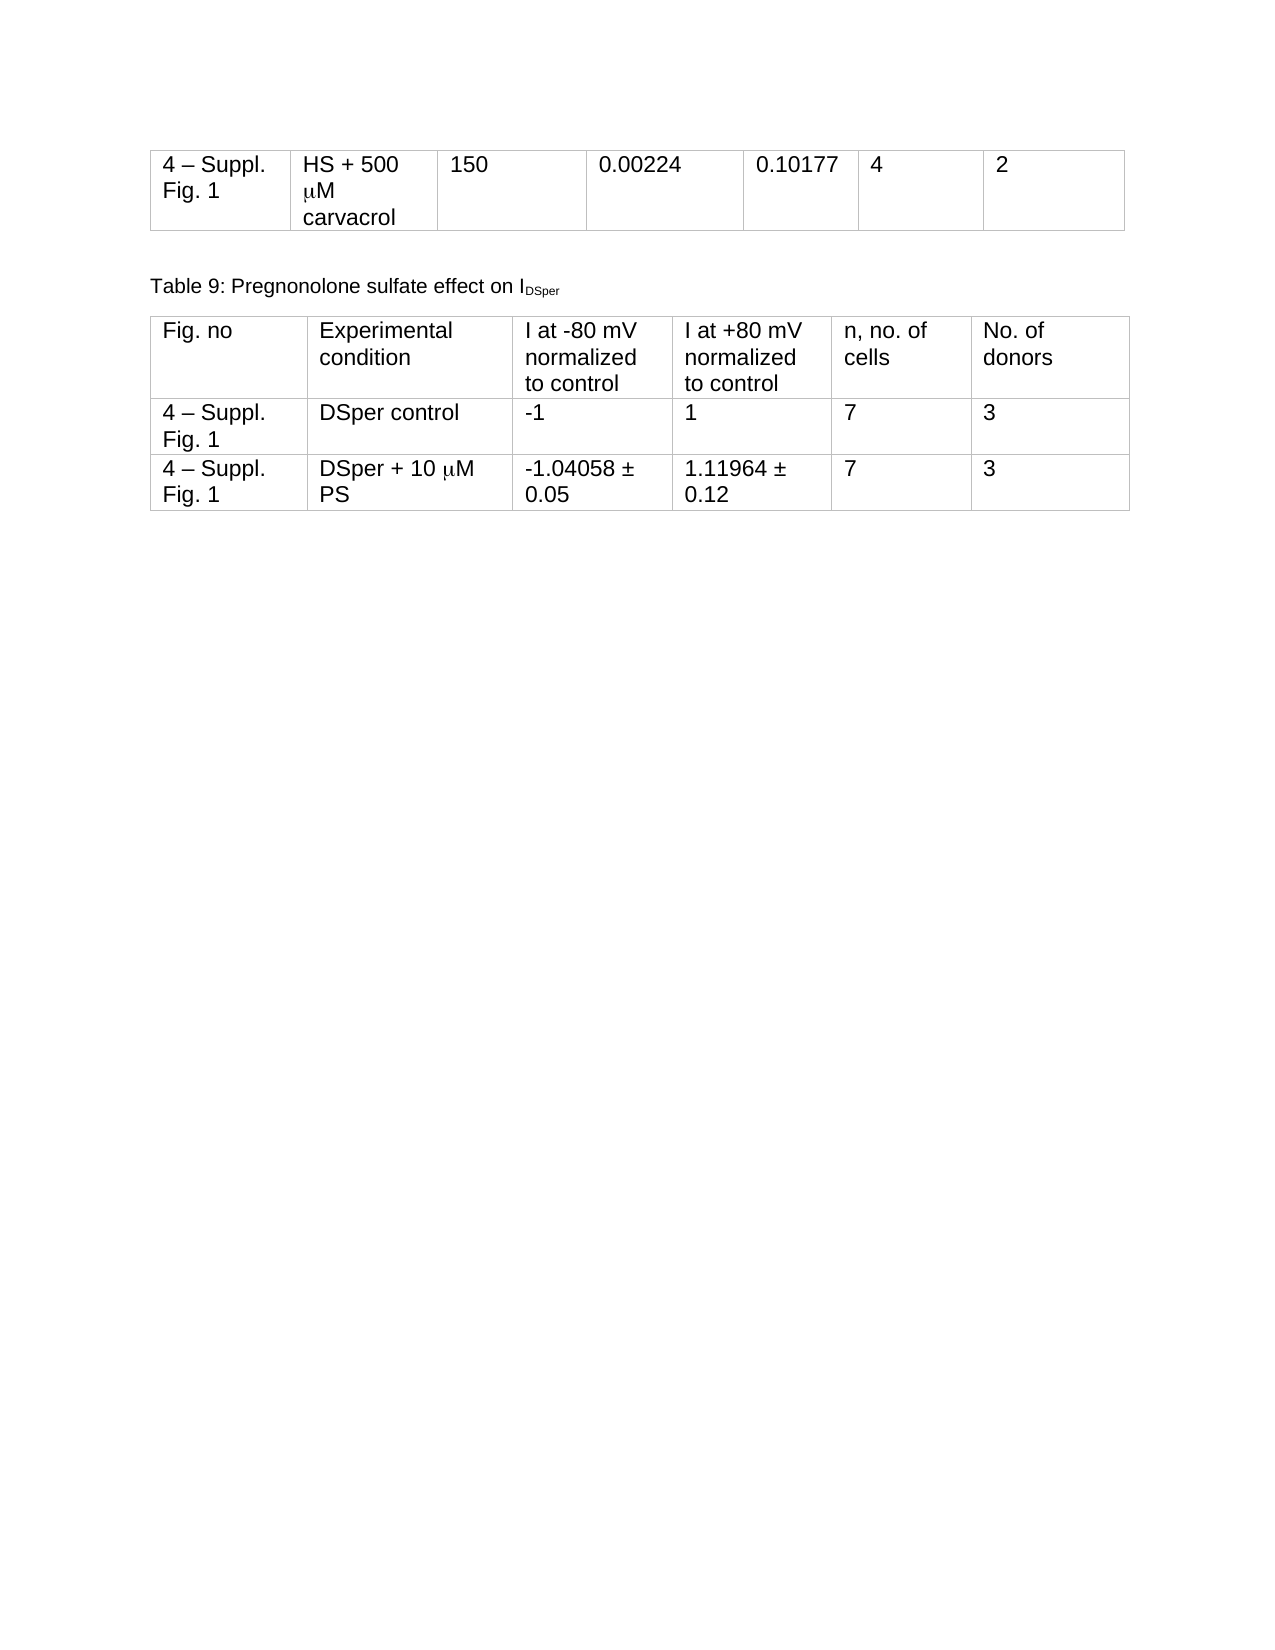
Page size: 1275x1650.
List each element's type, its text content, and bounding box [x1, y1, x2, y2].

table_cell DSper control [308, 399, 512, 454]
text Table 9: Pregnonolone sulfate effect on IDSper [150, 274, 1125, 298]
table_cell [291, 151, 437, 230]
table_cell 4 [859, 151, 983, 230]
table_header I at -80 mV normalized to control [513, 317, 672, 398]
table_cell 4 – Suppl. Fig. 1 [151, 399, 307, 454]
table_cell 7 [832, 455, 971, 510]
table_header Fig. no [151, 317, 307, 398]
table_cell 0.10177 [744, 151, 858, 230]
table_cell 7 [832, 399, 971, 454]
table_cell 3 [972, 399, 1129, 454]
table_cell 2 [984, 151, 1124, 230]
table_cell DSper + 10 M PS [308, 455, 512, 510]
table_cell 150 [438, 151, 586, 230]
table_cell 0.00224 [587, 151, 743, 230]
table_header I at +80 mV normalized to control [673, 317, 831, 398]
table_cell -1 [513, 399, 672, 454]
table_cell 1.11964 ± 0.12 [673, 455, 831, 510]
table_cell -1.04058 ± 0.05 [513, 455, 672, 510]
table_cell 4 – Suppl. Fig. 1 [151, 455, 307, 510]
table_cell 4 – Suppl. Fig. 1 [151, 151, 290, 230]
table_header n, no. of cells [832, 317, 971, 398]
table_cell 1 [673, 399, 831, 454]
table_header Experimental condition [308, 317, 512, 398]
table_cell 3 [972, 455, 1129, 510]
table_header No. of donors [972, 317, 1129, 398]
